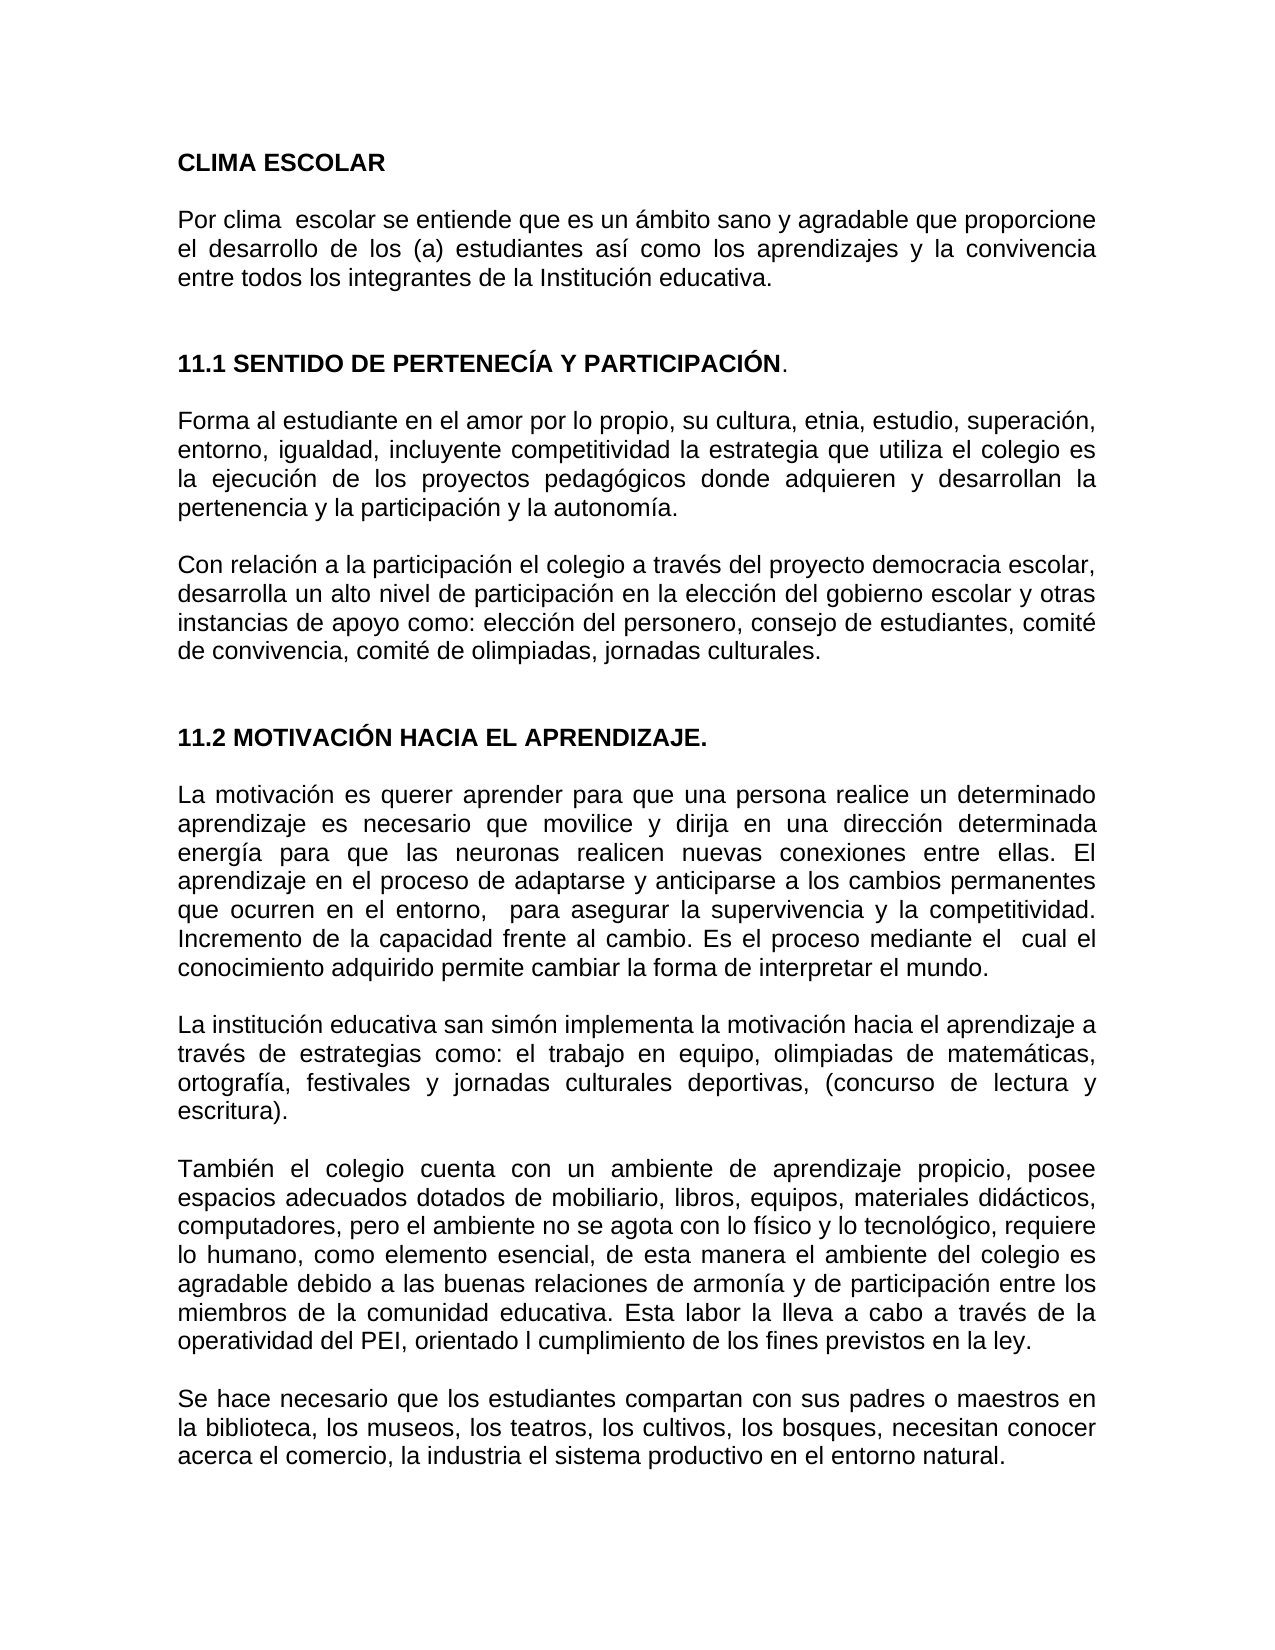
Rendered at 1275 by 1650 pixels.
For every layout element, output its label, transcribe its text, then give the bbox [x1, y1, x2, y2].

text CLIMA ESCOLAR [177, 148, 1098, 176]
text Se hace necesario que los estudiantes compartan con sus padres o maestros en la biblioteca, los museos, los teatros, los cultivos, los bosques, necesitan conocer acerca el comercio, la industria el sistema productivo en el entorno natural. [177, 1384, 1098, 1470]
text 11.2 MOTIVACIÓN HACIA EL APRENDIZAJE. [177, 723, 1098, 751]
text La institución educativa san simón implementa la motivación hacia el aprendizaje a través de estrategias como: el trabajo en equipo, olimpiadas de matemáticas, ortografía, festivales y jornadas culturales deportivas, (concurso de lectura y escritura). [177, 1010, 1098, 1125]
text También el colegio cuenta con un ambiente de aprendizaje propicio, posee espacios adecuados dotados de mobiliario, libros, equipos, materiales didácticos, computadores, pero el ambiente no se agota con lo físico y lo tecnológico, requiere lo humano, como elemento esencial, de esta manera el ambiente del colegio es agradable debido a las buenas relaciones de armonía y de participación entre los miembros de la comunidad educativa. Esta labor la lleva a cabo a través de la operatividad del PEI, orientado l cumplimiento de los fines previstos en la ley. [177, 1154, 1098, 1355]
text La motivación es querer aprender para que una persona realice un determinado aprendizaje es necesario que movilice y dirija en una dirección determinada energía para que las neuronas realicen nuevas conexiones entre ellas. El aprendizaje en el proceso de adaptarse y anticiparse a los cambios permanentes que ocurren en el entorno, para asegurar la supervivencia y la competitividad. Incremento de la capacidad frente al cambio. Es el proceso mediante el cual el conocimiento adquirido permite cambiar la forma de interpretar el mundo. [177, 780, 1098, 981]
text Por clima escolar se entiende que es un ámbito sano y agradable que proporcione el desarrollo de los (a) estudiantes así como los aprendizajes y la convivencia entre todos los integrantes de la Institución educativa. [177, 205, 1098, 291]
text Forma al estudiante en el amor por lo propio, su cultura, etnia, estudio, superación, entorno, igualdad, incluyente competitividad la estrategia que utiliza el colegio es la ejecución de los proyectos pedagógicos donde adquieren y desarrollan la pertenencia y la participación y la autonomía. [177, 406, 1098, 521]
text Con relación a la participación el colegio a través del proyecto democracia escolar, desarrolla un alto nivel de participación en la elección del gobierno escolar y otras instancias de apoyo como: elección del personero, consejo de estudiantes, comité de convivencia, comité de olimpiadas, jornadas culturales. [177, 550, 1098, 665]
text 11.1 SENTIDO DE PERTENECÍA Y PARTICIPACIÓN. [177, 349, 1098, 378]
